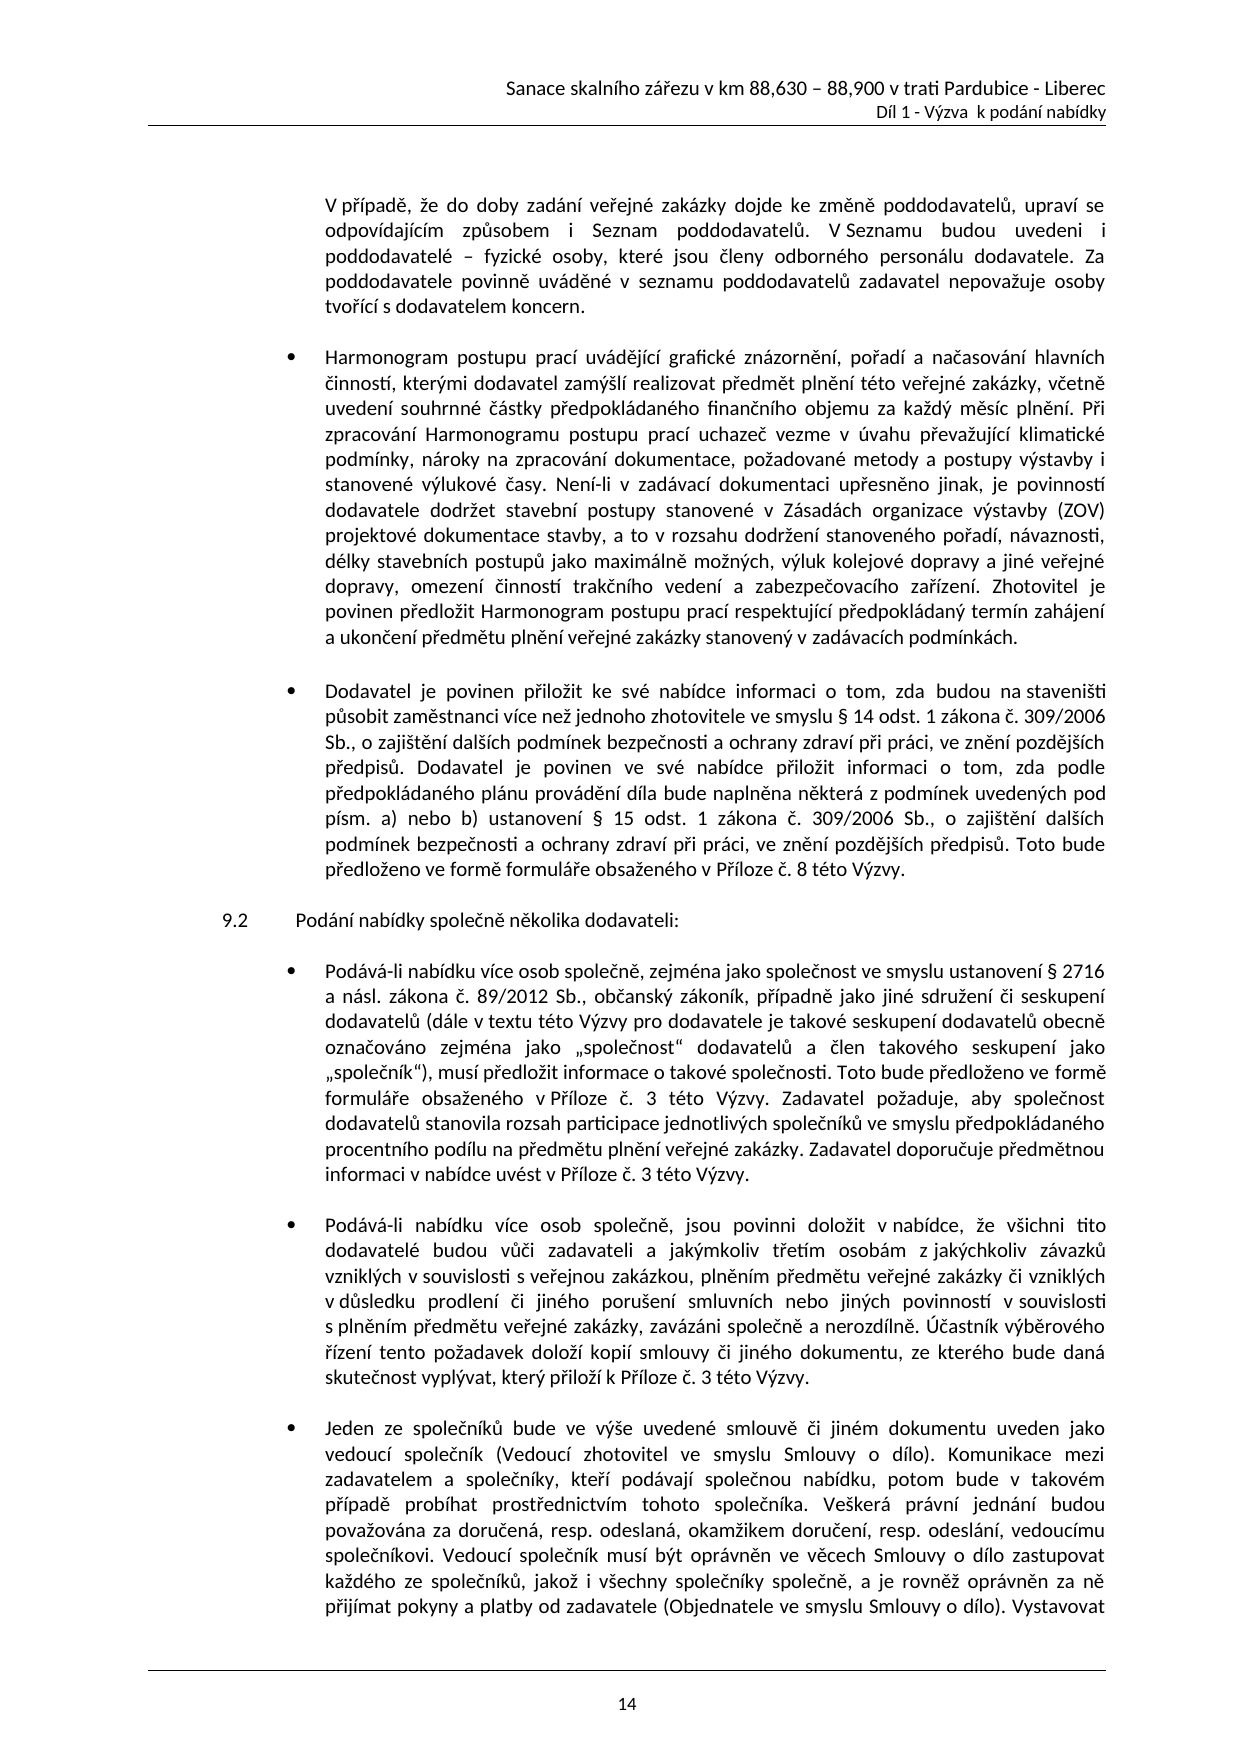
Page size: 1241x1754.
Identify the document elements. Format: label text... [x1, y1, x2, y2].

list Podává-li nabídku více osob společně, jsou povinni doložit v nabídce, že všichni tito dodavatelé budou vůči zadavateli a jakýmkoliv třetím osobám z jakýchkoliv závazků vzniklých v souvislosti s veřejnou zakázkou, plněním předmětu veřejné zakázky či vzniklých v důsledku prodlení či jiného porušení smluvních nebo jiných povinností v souvislosti s plněním předmětu veřejné zakázky, zavázáni společně a nerozdílně. Účastník výběrového řízení tento požadavek doloží kopií smlouvy či jiného dokumentu, ze kterého bude daná skutečnost vyplývat, který přiloží k Příloze č. 3 této Výzvy. [288, 1212, 1106, 1390]
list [288, 1415, 1106, 1619]
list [288, 192, 1106, 319]
list Podává-li nabídku více osob společně, zejména jako společnost ve smyslu ustanovení § 2716 a násl. zákona č. 89/2012 Sb., občanský zákoník, případně jako jiné sdružení či seskupení dodavatelů (dále v textu této Výzvy pro dodavatele je takové seskupení dodavatelů obecně označováno zejména jako „společnost“ dodavatelů a člen takového seskupení jako „společník“), musí předložit informace o takové společnosti. Toto bude předloženo ve formě formuláře obsaženého v Příloze č. 3 této Výzvy. Zadavatel požaduje, aby společnost dodavatelů stanovila rozsah participace jednotlivých společníků ve smyslu předpokládaného procentního podílu na předmětu plnění veřejné zakázky. Zadavatel doporučuje předmětnou informaci v nabídce uvést v Příloze č. 3 této Výzvy. [288, 958, 1106, 1187]
list Harmonogram postupu prací uvádějící grafické znázornění, pořadí a načasování hlavních činností, kterými dodavatel zamýšlí realizovat předmět plnění této veřejné zakázky, včetně uvedení souhrnné částky předpokládaného finančního objemu za každý měsíc plnění. Při zpracování Harmonogramu postupu prací uchazeč vezme v úvahu převažující klimatické podmínky, nároky na zpracování dokumentace, požadované metody a postupy výstavby i stanovené výlukové časy. Není-li v zadávací dokumentaci upřesněno jinak, je povinností dodavatele dodržet stavební postupy stanovené v Zásadách organizace výstavby (ZOV) projektové dokumentace stavby, a to v rozsahu dodržení stanoveného pořadí, návaznosti, délky stavebních postupů jako maximálně možných, výluk kolejové dopravy a jiné veřejné dopravy, omezení činností trakčního vedení a zabezpečovacího zařízení. Zhotovitel je povinen předložit Harmonogram postupu prací respektující předpokládaný termín zahájení a ukončení předmětu plnění veřejné zakázky stanovený v zadávacích podmínkách. [288, 344, 1106, 649]
list Podání nabídky společně několika dodavateli: [222, 907, 1106, 932]
list Dodavatel je povinen přiložit ke své nabídce informaci o tom, zda budou na staveništi působit zaměstnanci více než jednoho zhotovitele ve smyslu § 14 odst. 1 zákona č. 309/2006 Sb., o zajištění dalších podmínek bezpečnosti a ochrany zdraví při práci, ve znění pozdějších předpisů. Dodavatel je povinen ve své nabídce přiložit informaci o tom, zda podle předpokládaného plánu provádění díla bude naplněna některá z podmínek uvedených pod písm. a) nebo b) ustanovení § 15 odst. 1 zákona č. 309/2006 Sb., o zajištění dalších podmínek bezpečnosti a ochrany zdraví při práci, ve znění pozdějších předpisů. Toto bude předloženo ve formě formuláře obsaženého v Příloze č. 8 této Výzvy. [288, 678, 1106, 882]
